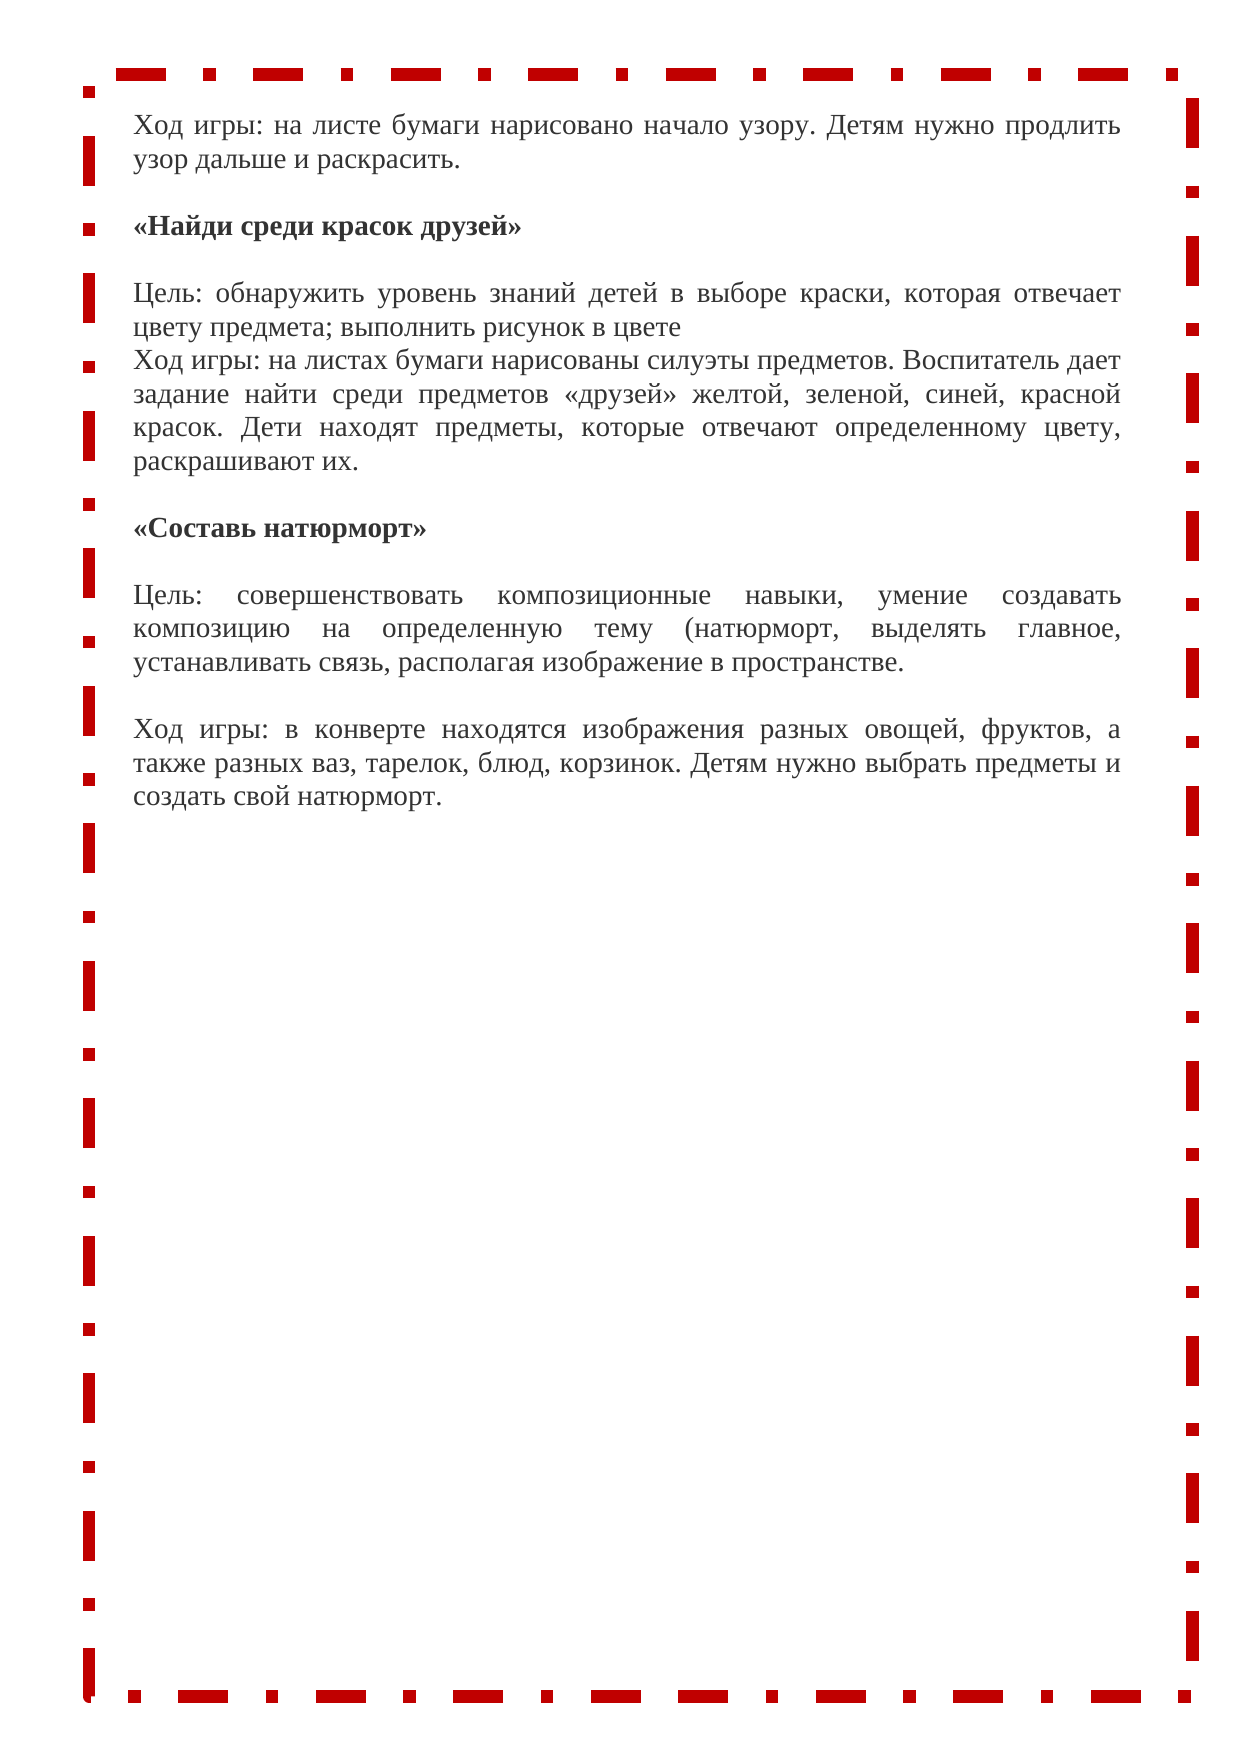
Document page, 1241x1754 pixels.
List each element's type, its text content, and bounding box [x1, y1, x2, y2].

text Цель: совершенствовать композиционные навыки, умение создавать композицию на определенную тему (натюрморт, выделять главное, устанавливать связь, располагая изображение в пространстве. [133, 577, 1122, 678]
text Ход игры: в конверте находятся изображения разных овощей, фруктов, а также разных ваз, тарелок, блюд, корзинок. Детям нужно выбрать предметы и создать свой натюрморт. [133, 711, 1122, 812]
text Ход игры: на листе бумаги нарисовано начало узору. Детям нужно продлить узор дальше и раскрасить. [133, 107, 1122, 174]
text «Найди среди красок друзей» [133, 208, 1122, 242]
text «Составь натюрморт» [133, 510, 1122, 543]
text Ход игры: на листах бумаги нарисованы силуэты предметов. Воспитатель дает задание найти среди предметов «друзей» желтой, зеленой, синей, красной красок. Дети находят предметы, которые отвечают определенному цвету, раскрашивают их. [133, 342, 1122, 476]
text Цель: обнаружить уровень знаний детей в выборе краски, которая отвечает цвету предмета; выполнить рисунок в цвете [133, 275, 1122, 342]
